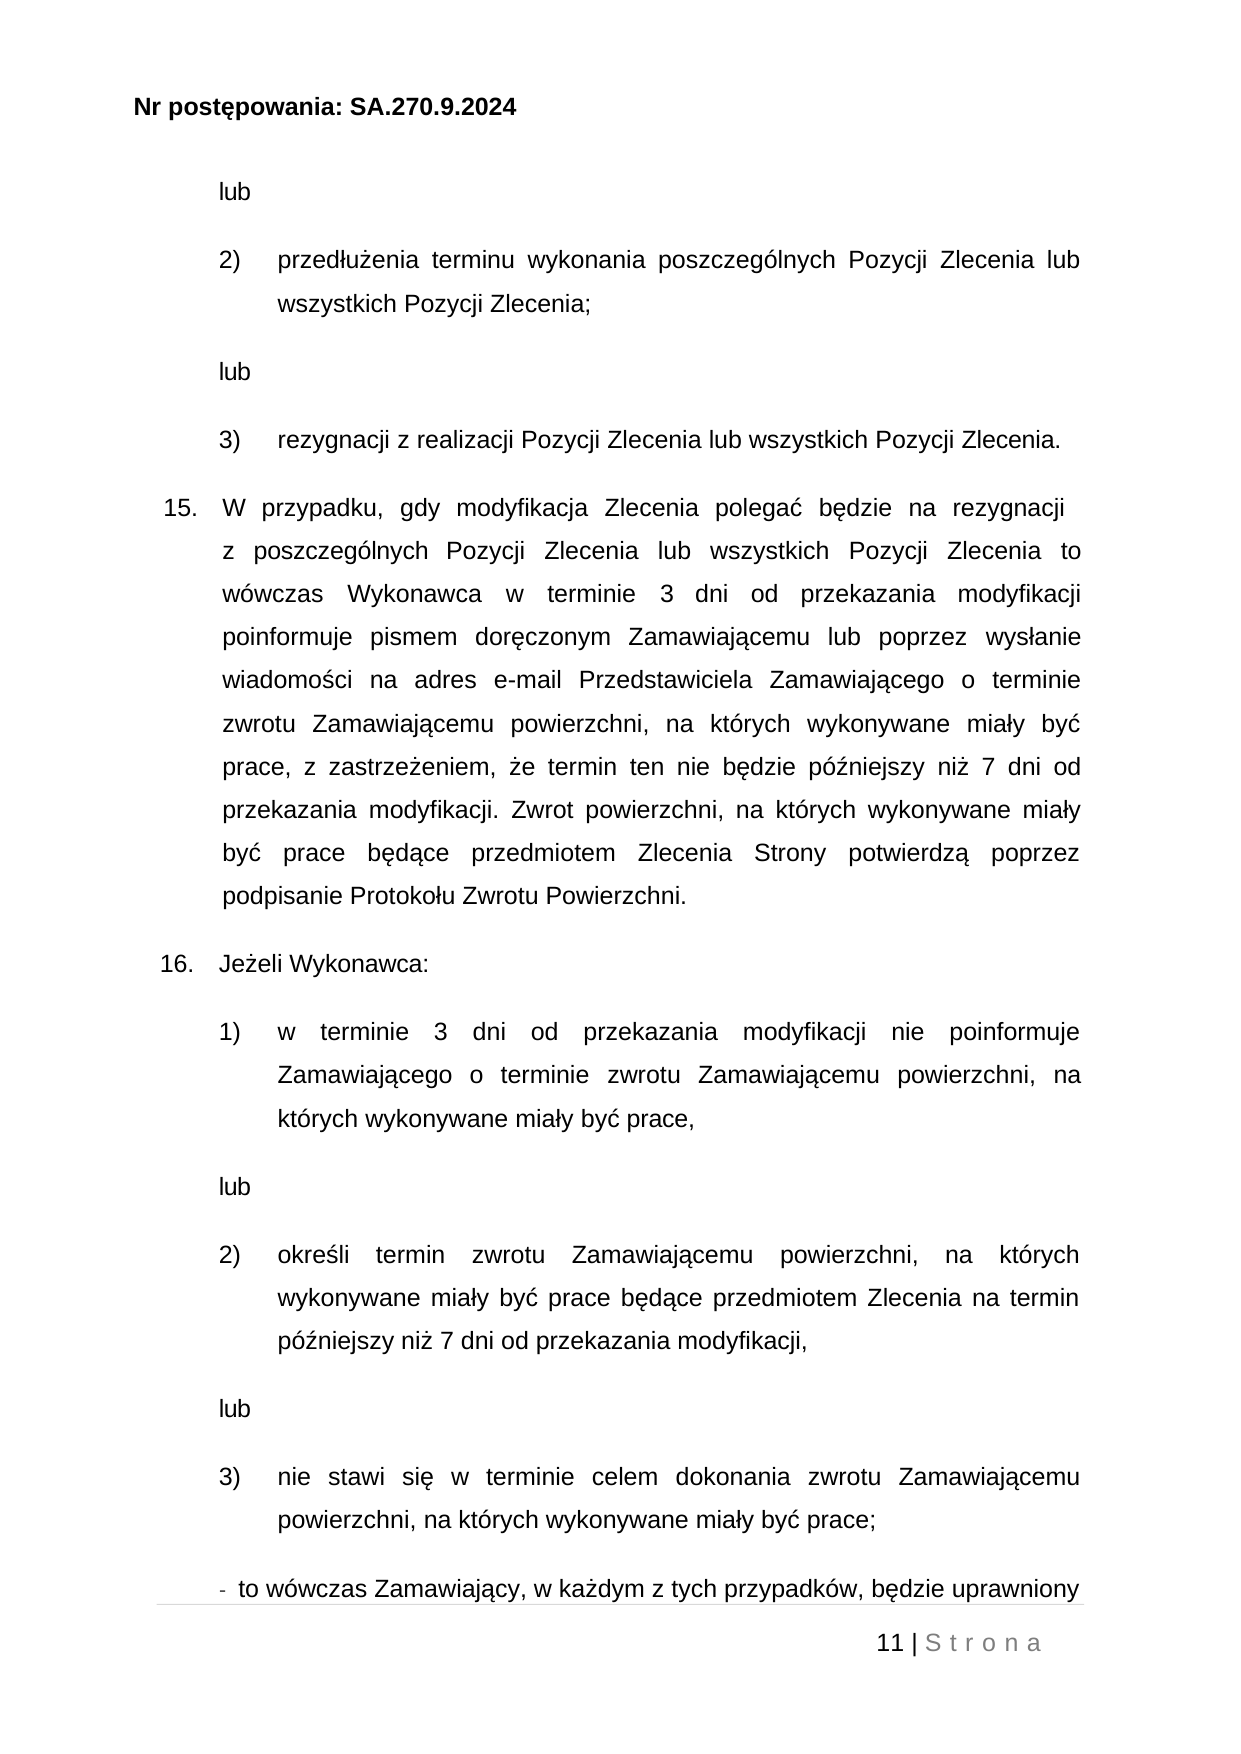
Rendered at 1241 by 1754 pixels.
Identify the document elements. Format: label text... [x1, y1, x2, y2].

text lub [218, 1394, 1132, 1423]
list określi termin zwrotu Zamawiającemu powierzchni, na których wykonywane miały być prace będące przedmiotem Zlecenia na termin późniejszy niż 7 dni od przekazania modyfikacji, [218, 1240, 1081, 1355]
list przedłużenia terminu wykonania poszczególnych Pozycji Zlecenia lub wszystkich Pozycji Zlecenia; [218, 245, 1081, 317]
text lub [218, 357, 1132, 385]
list W przypadku, gdy modyfikacja Zlecenia polegać będzie na rezygnacji z poszczególnych Pozycji Zlecenia lub wszystkich Pozycji Zlecenia to wówczas Wykonawca w terminie 3 dni od przekazania modyfikacji poinformuje pismem doręczonym Zamawiającemu lub poprzez wysłanie wiadomości na adres e-mail Przedstawiciela Zamawiającego o terminie zwrotu Zamawiającemu powierzchni, na których wykonywane miały być prace, z zastrzeżeniem, że termin ten nie będzie późniejszy niż 7 dni od przekazania modyfikacji. Zwrot powierzchni, na których wykonywane miały być prace będące przedmiotem Zlecenia Strony potwierdzą poprzez podpisanie Protokołu Zwrotu Powierzchni. [163, 493, 1082, 910]
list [218, 1573, 1081, 1603]
text lub [218, 177, 1132, 206]
text lub [218, 1172, 1132, 1200]
list rezygnacji z realizacji Pozycji Zlecenia lub wszystkich Pozycji Zlecenia. [218, 425, 1132, 453]
list Jeżeli Wykonawca: [159, 949, 1132, 978]
list nie stawi się w terminie celem dokonania zwrotu Zamawiającemu powierzchni, na których wykonywane miały być prace; [218, 1462, 1081, 1534]
list w terminie 3 dni od przekazania modyfikacji nie poinformuje Zamawiającego o terminie zwrotu Zamawiającemu powierzchni, na których wykonywane miały być prace, [218, 1017, 1081, 1132]
